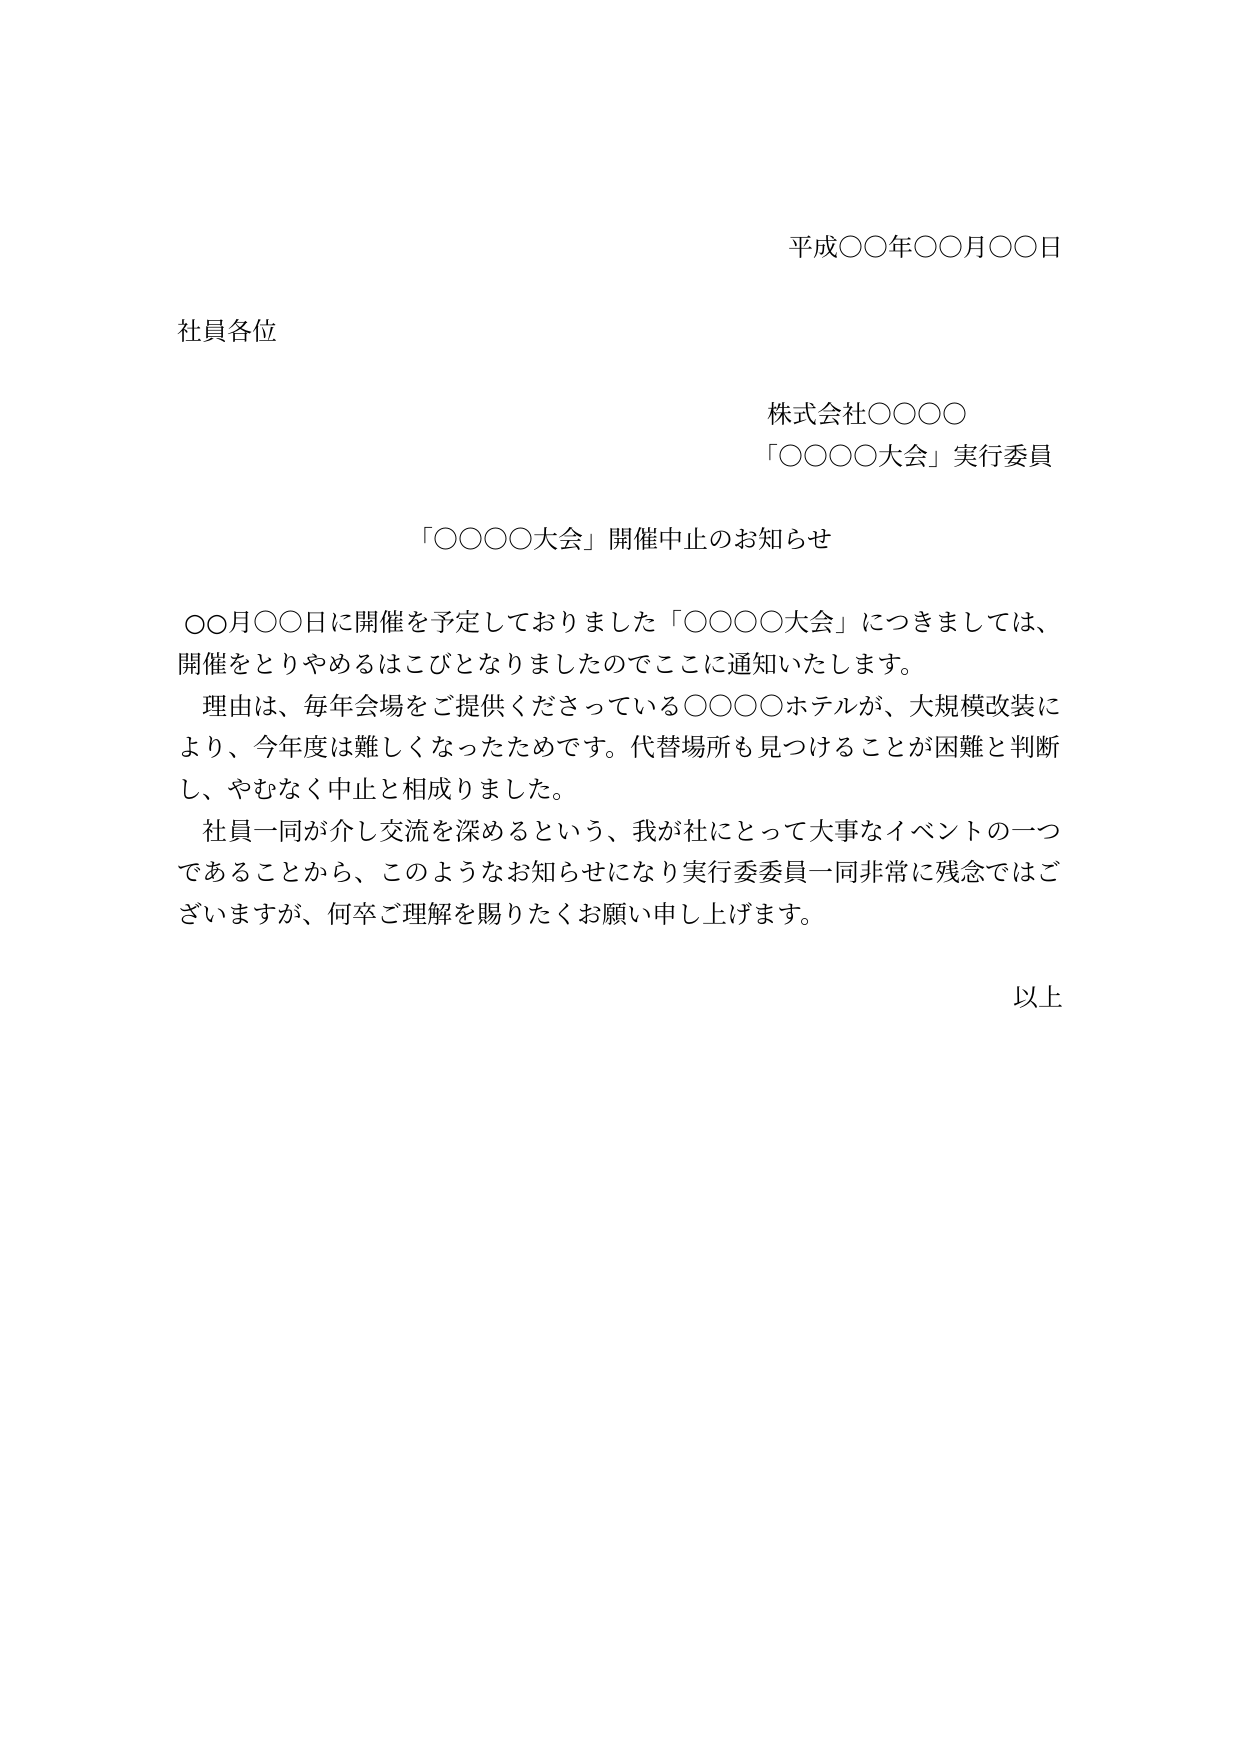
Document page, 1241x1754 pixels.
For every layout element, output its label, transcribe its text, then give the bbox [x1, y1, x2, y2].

text ○○月○○日に開催を予定しておりました「○○○○大会」につきましては、開催をとりやめるはこびとなりましたのでここに通知いたします。 [177, 600, 1063, 683]
text 社員一同が介し交流を深めるという、我が社にとって大事なイベントの一つであることから、このようなお知らせになり実行委委員一同非常に残念ではございますが、何卒ご理解を賜りたくお願い申し上げます。 [177, 808, 1063, 933]
text 「○○○○大会」開催中止のお知らせ [177, 517, 1063, 558]
text 理由は、毎年会場をご提供くださっている○○○○ホテルが、大規模改装により、今年度は難しくなったためです。代替場所も見つけることが困難と判断し、やむなく中止と相成りました。 [177, 683, 1063, 808]
text 平成○○年○○月○○日 [177, 225, 1063, 267]
text 以上 [177, 975, 1063, 1017]
text 株式会社○○○○ [768, 392, 1063, 433]
text 社員各位 [177, 308, 1063, 350]
text 「○○○○大会」実行委員 [753, 433, 1063, 475]
